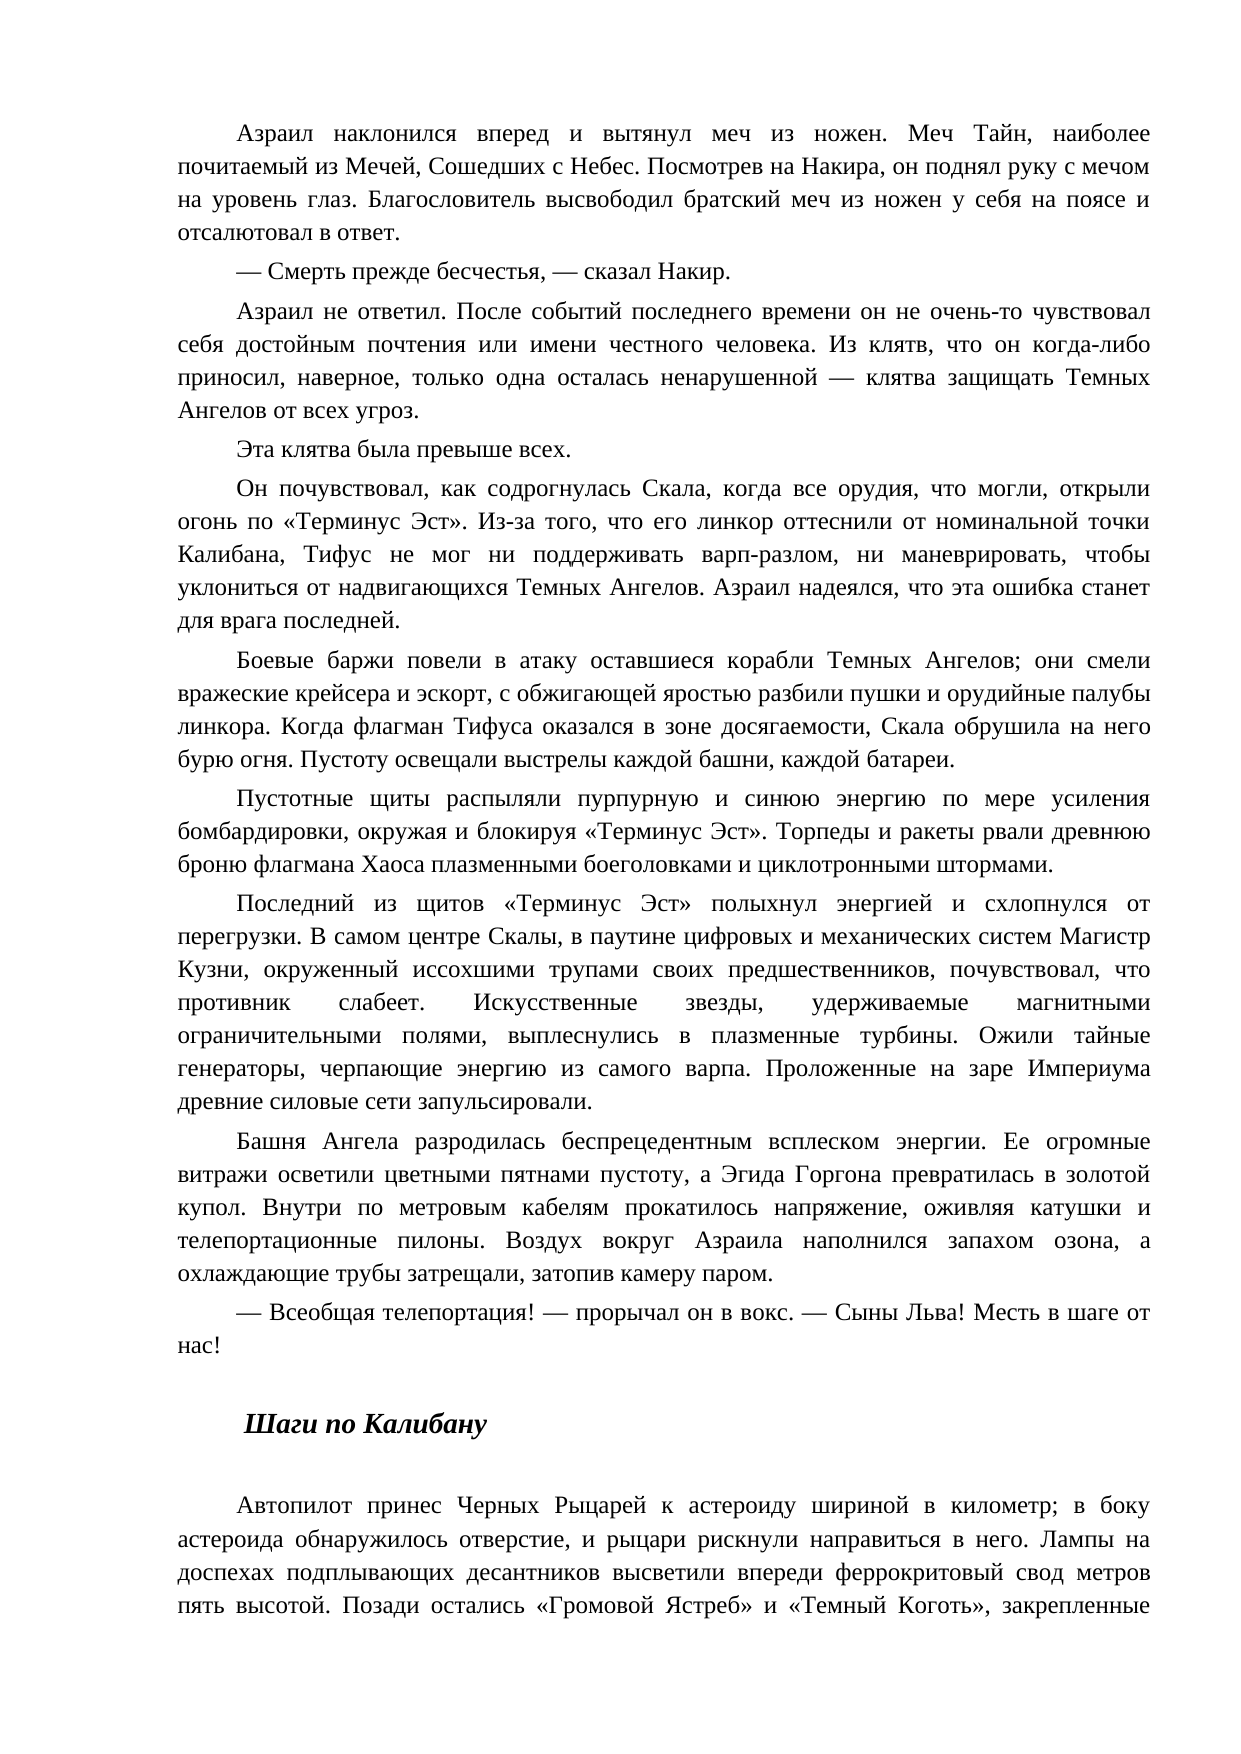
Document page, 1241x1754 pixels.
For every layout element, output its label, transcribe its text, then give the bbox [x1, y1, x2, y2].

text Азраил не ответил. После событий последнего времени он не очень-то чувствовал себя достойным почтения или имени честного человека. Из клятв, что он когда-либо приносил, наверное, только одна осталась ненарушенной — клятва защищать Темных Ангелов от всех угроз. [177, 296, 1152, 423]
text — Всеобщая телепортация! — прорычал он в вокс. — Сыны Льва! Месть в шаге от нас! [177, 1297, 1152, 1359]
text Боевые баржи повели в атаку оставшиеся корабли Темных Ангелов; они смели вражеские крейсера и эскорт, с обжигающей яростью разбили пушки и орудийные палубы линкора. Когда флагман Тифуса оказался в зоне досягаемости, Скала обрушила на него бурю огня. Пустоту освещали выстрелы каждой башни, каждой батареи. [177, 645, 1152, 772]
text Эта клятва была превыше всех. [177, 434, 1152, 463]
text Пустотные щиты распыляли пурпурную и синюю энергию по мере усиления бомбардировки, окружая и блокируя «Терминус Эст». Торпеды и ракеты рвали древнюю броню флагмана Хаоса плазменными боеголовками и циклотронными штормами. [177, 783, 1152, 878]
text Башня Ангела разродилась беспрецедентным всплеском энергии. Ее огромные витражи осветили цветными пятнами пустоту, а Эгида Горгона превратилась в золотой купол. Внутри по метровым кабелям прокатилось напряжение, оживляя катушки и телепортационные пилоны. Воздух вокруг Азраила наполнился запахом озона, а охлаждающие трубы затрещали, затопив камеру паром. [177, 1126, 1152, 1287]
text Азраил наклонился вперед и вытянул меч из ножен. Меч Тайн, наиболее почитаемый из Мечей, Сошедших с Небес. Посмотрев на Накира, он поднял руку с мечом на уровень глаз. Благословитель высвободил братский меч из ножен у себя на поясе и отсалютовал в ответ. [177, 118, 1152, 246]
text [177, 1491, 1152, 1618]
text — Смерть прежде бесчестья, — сказал Накир. [177, 256, 1152, 285]
text Он почувствовал, как содрогнулась Скала, когда все орудия, что могли, открыли огонь по «Терминус Эст». Из-за того, что его линкор оттеснили от номинальной точки Калибана, Тифус не мог ни поддерживать варп-разлом, ни маневрировать, чтобы уклониться от надвигающихся Темных Ангелов. Азраил надеялся, что эта ошибка станет для врага последней. [177, 473, 1152, 634]
text Последний из щитов «Терминус Эст» полыхнул энергией и схлопнулся от перегрузки. В самом центре Скалы, в паутине цифровых и механических систем Магистр Кузни, окруженный иссохшими трупами своих предшественников, почувствовал, что противник слабеет. Искусственные звезды, удерживаемые магнитными ограничительными полями, выплеснулись в плазменные турбины. Ожили тайные генераторы, черпающие энергию из самого варпа. Проложенные на заре Империума древние силовые сети запульсировали. [177, 888, 1152, 1115]
subtitle Шаги по Калибану [177, 1407, 1152, 1440]
